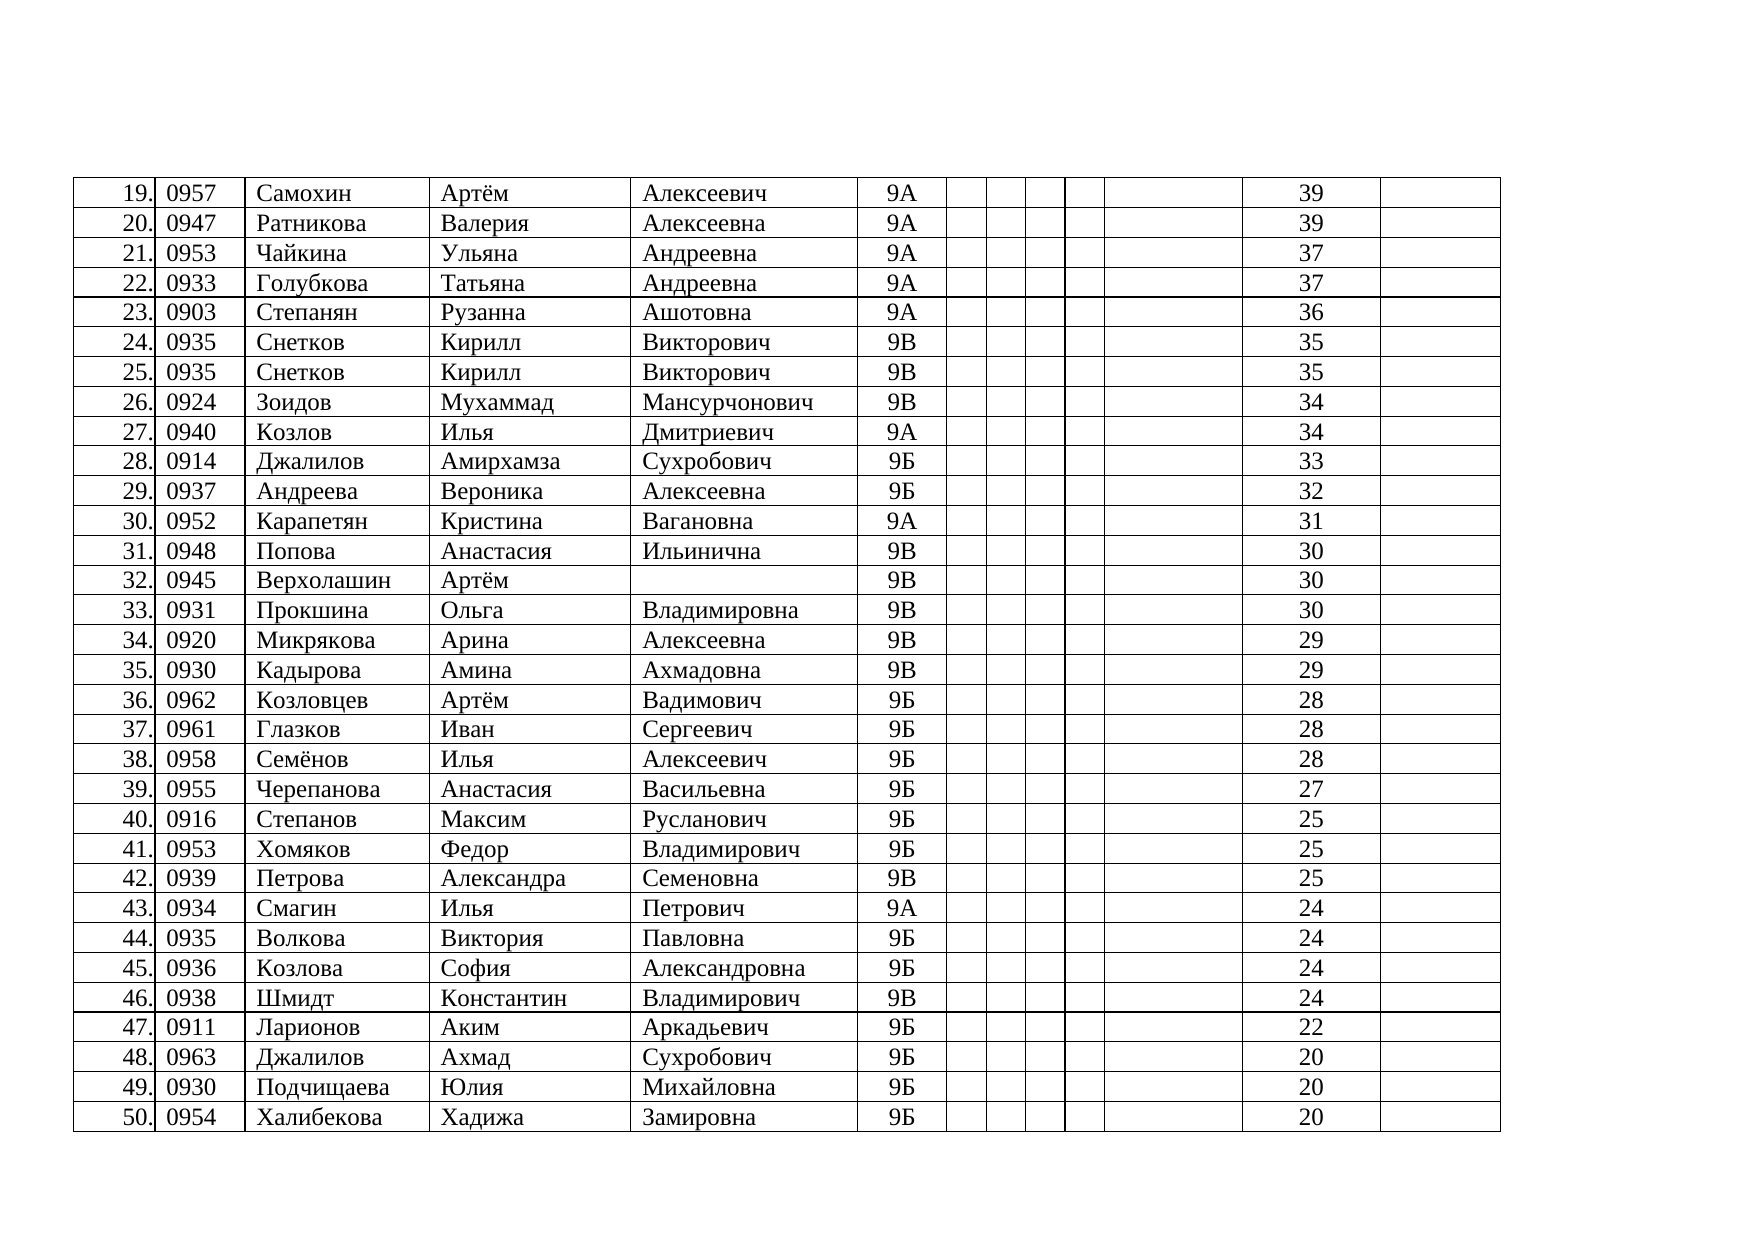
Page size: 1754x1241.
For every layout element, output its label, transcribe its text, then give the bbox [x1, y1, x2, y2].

table_cell Амирхамза [430, 446, 630, 475]
table_cell [1381, 178, 1500, 207]
table_cell [1026, 715, 1064, 743]
table_cell Илья [430, 893, 630, 922]
table_cell 9В [858, 595, 946, 624]
table_cell Петрович [631, 893, 857, 922]
table_cell 9Б [858, 774, 946, 803]
table_cell [1026, 476, 1064, 505]
table_cell [987, 327, 1025, 356]
table_cell Степанов [246, 804, 429, 833]
table_cell София [430, 953, 630, 982]
table_cell Анастасия [430, 536, 630, 564]
table_cell [74, 357, 154, 386]
table_cell [987, 983, 1025, 1011]
table_cell Шмидт [246, 983, 429, 1011]
table_cell 0937 [156, 476, 244, 505]
table_cell Мансурчонович [631, 387, 857, 416]
table_cell [1026, 357, 1064, 386]
table_cell [987, 417, 1025, 445]
table_cell [1066, 744, 1104, 773]
table_cell [1381, 983, 1500, 1011]
table_cell [987, 625, 1025, 654]
table_cell Замировна [631, 1102, 857, 1131]
table_cell Прокшина [246, 595, 429, 624]
table_cell [1066, 238, 1104, 267]
table_cell [947, 476, 986, 505]
table_cell [74, 506, 154, 535]
table_cell Ахмадовна [631, 655, 857, 684]
table_cell [74, 566, 154, 594]
table_cell 9Б [858, 923, 946, 952]
table_cell [74, 1042, 154, 1071]
table_cell 0948 [156, 536, 244, 564]
table_cell 0945 [156, 566, 244, 594]
table_cell Артём [430, 178, 630, 207]
table_cell [987, 953, 1025, 982]
table_cell Самохин [246, 178, 429, 207]
table_cell [947, 715, 986, 743]
table_cell [987, 446, 1025, 475]
table_cell Сергеевич [631, 715, 857, 743]
table_cell 37 [1243, 268, 1380, 296]
table_cell [631, 566, 857, 594]
table_cell Рузанна [430, 298, 630, 326]
table_cell [1105, 1072, 1242, 1101]
table_cell Джалилов [246, 446, 429, 475]
table_cell Алексеевна [631, 208, 857, 237]
table_cell 28 [1243, 744, 1380, 773]
table_cell [947, 983, 986, 1011]
table_cell [1105, 298, 1242, 326]
table_cell [1105, 834, 1242, 862]
table_cell Владимирович [631, 983, 857, 1011]
table_cell [1381, 1042, 1500, 1071]
table_cell Ахмад [430, 1042, 630, 1071]
table_cell [1105, 268, 1242, 296]
table_cell Константин [430, 983, 630, 1011]
table_cell 0916 [156, 804, 244, 833]
table_cell [1026, 298, 1064, 326]
table_cell [1026, 238, 1064, 267]
table_cell 0933 [156, 268, 244, 296]
table_cell [1066, 804, 1104, 833]
table_cell 9А [858, 506, 946, 535]
table_cell [947, 1042, 986, 1071]
table_cell Халибекова [246, 1102, 429, 1131]
table_cell Алексеевич [631, 744, 857, 773]
table_cell [947, 208, 986, 237]
table_cell Кирилл [430, 327, 630, 356]
table_cell 30 [1243, 595, 1380, 624]
table_cell [1026, 983, 1064, 1011]
table_cell [987, 1102, 1025, 1131]
table_cell [947, 1013, 986, 1041]
table_cell 0914 [156, 446, 244, 475]
table_cell 34 [1243, 387, 1380, 416]
table_cell 0920 [156, 625, 244, 654]
table_cell [74, 238, 154, 267]
table_cell [1105, 238, 1242, 267]
table_cell [1066, 1102, 1104, 1131]
table_cell 0936 [156, 953, 244, 982]
table_cell [987, 804, 1025, 833]
table_cell 28 [1243, 715, 1380, 743]
table_cell [1066, 655, 1104, 684]
table_cell Вагановна [631, 506, 857, 535]
table_cell 24 [1243, 893, 1380, 922]
table_cell [1105, 625, 1242, 654]
table_cell [1381, 476, 1500, 505]
table_cell [1105, 1102, 1242, 1131]
table_cell [987, 1042, 1025, 1071]
table_cell [947, 1072, 986, 1101]
table_cell [1381, 566, 1500, 594]
table_cell [74, 923, 154, 952]
table_cell [74, 1072, 154, 1101]
table_cell [1066, 834, 1104, 862]
table_cell [1105, 864, 1242, 892]
table_cell [1381, 744, 1500, 773]
table_cell [1105, 774, 1242, 803]
table_cell Семеновна [631, 864, 857, 892]
table_cell Викторович [631, 357, 857, 386]
table_cell 9В [858, 357, 946, 386]
table_cell [947, 864, 986, 892]
table_cell [987, 506, 1025, 535]
table_cell 30 [1243, 566, 1380, 594]
table_cell [1381, 715, 1500, 743]
table_cell [987, 744, 1025, 773]
table_cell [1026, 208, 1064, 237]
table_cell 0911 [156, 1013, 244, 1041]
table_cell [1105, 595, 1242, 624]
table_cell Павловна [631, 923, 857, 952]
table_cell 9А [858, 238, 946, 267]
table_cell 0935 [156, 923, 244, 952]
table_cell Козлов [246, 417, 429, 445]
table_cell [1105, 357, 1242, 386]
table_cell [1066, 476, 1104, 505]
table_cell 9Б [858, 953, 946, 982]
table_cell 31 [1243, 506, 1380, 535]
table_cell [74, 178, 154, 207]
table_cell 34 [1243, 417, 1380, 445]
table_cell Чайкина [246, 238, 429, 267]
table_cell [1381, 834, 1500, 862]
table_cell Иван [430, 715, 630, 743]
table_cell [1105, 685, 1242, 713]
table_cell 20 [1243, 1102, 1380, 1131]
table_cell 9В [858, 655, 946, 684]
table_cell 0939 [156, 864, 244, 892]
table_cell Смагин [246, 893, 429, 922]
table_cell [1066, 178, 1104, 207]
table_cell Владимировна [631, 595, 857, 624]
table_cell 25 [1243, 804, 1380, 833]
table_cell [1105, 893, 1242, 922]
table_cell [74, 476, 154, 505]
table_cell 39 [1243, 208, 1380, 237]
table_cell Андреевна [631, 238, 857, 267]
table_cell [947, 178, 986, 207]
table_cell [1381, 357, 1500, 386]
table_cell Снетков [246, 357, 429, 386]
table_cell [987, 178, 1025, 207]
table_cell [74, 744, 154, 773]
table_cell Ратникова [246, 208, 429, 237]
table_cell [1066, 536, 1104, 564]
table_cell Степанян [246, 298, 429, 326]
table_cell [1066, 446, 1104, 475]
table_cell 0961 [156, 715, 244, 743]
table_cell [1105, 655, 1242, 684]
table_cell [947, 446, 986, 475]
table_cell 25 [1243, 834, 1380, 862]
table_cell [987, 238, 1025, 267]
table_cell Амина [430, 655, 630, 684]
table_cell [1381, 238, 1500, 267]
table_cell Федор [430, 834, 630, 862]
table_cell [1381, 387, 1500, 416]
table_cell [1066, 268, 1104, 296]
table_cell Алексеевна [631, 476, 857, 505]
table_cell [1026, 655, 1064, 684]
table_cell 0947 [156, 208, 244, 237]
table_cell Юлия [430, 1072, 630, 1101]
table_cell [947, 774, 986, 803]
table_cell [1026, 268, 1064, 296]
table_cell Виктория [430, 923, 630, 952]
table_cell [947, 595, 986, 624]
table_cell [947, 357, 986, 386]
table_cell [987, 536, 1025, 564]
table_cell Снетков [246, 327, 429, 356]
table_cell [1381, 268, 1500, 296]
table_cell Русланович [631, 804, 857, 833]
table_cell [1105, 923, 1242, 952]
table_cell Алексеевич [631, 178, 857, 207]
table_cell 27 [1243, 774, 1380, 803]
table_cell 9А [858, 298, 946, 326]
table_cell [947, 893, 986, 922]
table_cell [987, 595, 1025, 624]
table_cell [1066, 893, 1104, 922]
table_cell 20 [1243, 1042, 1380, 1071]
table_cell [1105, 417, 1242, 445]
table_cell [1026, 536, 1064, 564]
table_cell [1105, 1042, 1242, 1071]
table_cell [1026, 506, 1064, 535]
table_cell Максим [430, 804, 630, 833]
table_cell 0924 [156, 387, 244, 416]
table_cell 9В [858, 625, 946, 654]
table_cell [947, 238, 986, 267]
table_cell [987, 893, 1025, 922]
table_cell 32 [1243, 476, 1380, 505]
table_cell [1026, 1102, 1064, 1131]
table_cell [1381, 1072, 1500, 1101]
table_cell [74, 536, 154, 564]
table_cell 9Б [858, 1013, 946, 1041]
table_cell Арина [430, 625, 630, 654]
table_cell [1381, 864, 1500, 892]
table_cell [1066, 715, 1104, 743]
table_cell [947, 744, 986, 773]
table_cell 25 [1243, 864, 1380, 892]
table_cell [1026, 953, 1064, 982]
table_cell 0938 [156, 983, 244, 1011]
table_cell [987, 923, 1025, 952]
table_cell 9А [858, 208, 946, 237]
table_cell [1105, 208, 1242, 237]
table_cell Вероника [430, 476, 630, 505]
table_cell [1381, 655, 1500, 684]
table_cell 9Б [858, 1072, 946, 1101]
table_cell Илья [430, 417, 630, 445]
table_cell [1026, 1072, 1064, 1101]
table_cell [74, 446, 154, 475]
table_cell [1066, 506, 1104, 535]
table_cell 0953 [156, 238, 244, 267]
table_cell [987, 774, 1025, 803]
table_cell [1026, 923, 1064, 952]
table_cell [1026, 446, 1064, 475]
table_cell 0930 [156, 1072, 244, 1101]
table_cell Артём [430, 566, 630, 594]
table_cell [987, 387, 1025, 416]
table_cell 24 [1243, 923, 1380, 952]
table_cell [1381, 1102, 1500, 1131]
table_cell Андреевна [631, 268, 857, 296]
table_cell 9В [858, 387, 946, 416]
table_cell [947, 566, 986, 594]
table_cell [1066, 387, 1104, 416]
table_cell 9Б [858, 476, 946, 505]
table_cell Семёнов [246, 744, 429, 773]
table_cell [1381, 774, 1500, 803]
table_cell [1026, 417, 1064, 445]
table_cell [74, 864, 154, 892]
table_cell Микрякова [246, 625, 429, 654]
table_cell [947, 655, 986, 684]
table_cell 39 [1243, 178, 1380, 207]
table_cell Владимирович [631, 834, 857, 862]
table_cell [74, 595, 154, 624]
table_cell [1026, 893, 1064, 922]
table_cell [1105, 804, 1242, 833]
table_cell [1066, 417, 1104, 445]
table_cell [1381, 685, 1500, 713]
table_cell [1066, 1042, 1104, 1071]
table_cell Попова [246, 536, 429, 564]
table_cell Волкова [246, 923, 429, 952]
table_cell [1105, 983, 1242, 1011]
table_cell Анастасия [430, 774, 630, 803]
table_cell 0930 [156, 655, 244, 684]
table_cell Козловцев [246, 685, 429, 713]
table_cell 0934 [156, 893, 244, 922]
table_cell [74, 715, 154, 743]
table_cell 35 [1243, 327, 1380, 356]
table_cell [1026, 387, 1064, 416]
table_cell 0903 [156, 298, 244, 326]
table_cell [74, 685, 154, 713]
table_cell Артём [430, 685, 630, 713]
table_cell [987, 1013, 1025, 1041]
table_cell [1105, 1013, 1242, 1041]
table_cell [74, 1102, 154, 1131]
table_cell [74, 268, 154, 296]
table_cell [987, 298, 1025, 326]
table_cell [74, 983, 154, 1011]
table_cell [1066, 923, 1104, 952]
table_cell Кадырова [246, 655, 429, 684]
table_cell Алексеевна [631, 625, 857, 654]
table_cell Хомяков [246, 834, 429, 862]
table_cell [987, 268, 1025, 296]
table_cell 0955 [156, 774, 244, 803]
table_cell 0952 [156, 506, 244, 535]
table_cell [947, 536, 986, 564]
table_cell [74, 1013, 154, 1041]
table_cell [947, 804, 986, 833]
table_cell 9В [858, 566, 946, 594]
table_cell [947, 327, 986, 356]
table_cell [1105, 566, 1242, 594]
table_cell [1026, 1013, 1064, 1041]
table_cell [1066, 953, 1104, 982]
table_cell [1381, 446, 1500, 475]
table_cell [1381, 327, 1500, 356]
table_cell [74, 298, 154, 326]
table_cell 9В [858, 983, 946, 1011]
table_cell [74, 625, 154, 654]
table_cell Хадижа [430, 1102, 630, 1131]
table_cell 24 [1243, 953, 1380, 982]
table_cell 0958 [156, 744, 244, 773]
table_cell 30 [1243, 536, 1380, 564]
table_cell Ашотовна [631, 298, 857, 326]
table_cell [1026, 744, 1064, 773]
table_cell 33 [1243, 446, 1380, 475]
table_cell Татьяна [430, 268, 630, 296]
table_cell [74, 953, 154, 982]
table_cell 9Б [858, 804, 946, 833]
table_cell Верхолашин [246, 566, 429, 594]
table_cell 0935 [156, 327, 244, 356]
table_cell [1066, 1072, 1104, 1101]
table_cell [947, 923, 986, 952]
table_cell 0953 [156, 834, 244, 862]
table_cell [1381, 298, 1500, 326]
table_cell [74, 327, 154, 356]
table_cell [987, 864, 1025, 892]
table_cell [1105, 744, 1242, 773]
table_cell [947, 387, 986, 416]
table_cell 0957 [156, 178, 244, 207]
table_cell Аким [430, 1013, 630, 1041]
table_cell Петрова [246, 864, 429, 892]
table_cell [947, 417, 986, 445]
table_cell [74, 417, 154, 445]
table_cell 0962 [156, 685, 244, 713]
table_cell [74, 804, 154, 833]
table_cell [947, 268, 986, 296]
table_cell Подчищаева [246, 1072, 429, 1101]
table_cell [74, 655, 154, 684]
table_cell [74, 208, 154, 237]
table_cell [1105, 953, 1242, 982]
table_cell [1066, 685, 1104, 713]
table_cell [1381, 953, 1500, 982]
table_cell [1026, 685, 1064, 713]
table_cell Голубкова [246, 268, 429, 296]
table_cell [947, 953, 986, 982]
table_cell Глазков [246, 715, 429, 743]
table_cell Андреева [246, 476, 429, 505]
table_cell [1381, 417, 1500, 445]
table_cell [1381, 804, 1500, 833]
table_cell [1105, 327, 1242, 356]
table_cell Александра [430, 864, 630, 892]
table_cell [1066, 208, 1104, 237]
table_cell Ольга [430, 595, 630, 624]
table_cell [74, 774, 154, 803]
table_cell [1381, 893, 1500, 922]
table_cell 29 [1243, 625, 1380, 654]
table_cell 9Б [858, 1042, 946, 1071]
table_cell [987, 208, 1025, 237]
table_cell 9Б [858, 685, 946, 713]
table_cell [1066, 864, 1104, 892]
table_cell [947, 834, 986, 862]
table_cell [1381, 208, 1500, 237]
table_cell [1105, 178, 1242, 207]
table_cell 0963 [156, 1042, 244, 1071]
table_cell 9Б [858, 834, 946, 862]
table_cell Черепанова [246, 774, 429, 803]
table_cell [987, 655, 1025, 684]
table_cell 9Б [858, 446, 946, 475]
table_cell 0940 [156, 417, 244, 445]
table_cell [987, 715, 1025, 743]
table_cell 9Б [858, 744, 946, 773]
table_cell [987, 566, 1025, 594]
table_cell 20 [1243, 1072, 1380, 1101]
table_cell [1381, 506, 1500, 535]
table_cell 9А [858, 178, 946, 207]
table_cell Козлова [246, 953, 429, 982]
table_cell Аркадьевич [631, 1013, 857, 1041]
table_cell 28 [1243, 685, 1380, 713]
table_cell Ларионов [246, 1013, 429, 1041]
table_cell [1026, 625, 1064, 654]
table_cell [1066, 327, 1104, 356]
table_cell [1026, 566, 1064, 594]
table_cell 0935 [156, 357, 244, 386]
table_cell [1066, 566, 1104, 594]
table_cell Ульяна [430, 238, 630, 267]
table_cell Викторович [631, 327, 857, 356]
table_cell [1381, 595, 1500, 624]
table_cell [947, 625, 986, 654]
table_cell [74, 387, 154, 416]
table_cell 9А [858, 268, 946, 296]
table_cell Сухробович [631, 446, 857, 475]
table_cell [1105, 536, 1242, 564]
table_cell [1026, 834, 1064, 862]
table_cell [1026, 178, 1064, 207]
table_cell Михайловна [631, 1072, 857, 1101]
table_cell [1381, 625, 1500, 654]
table_cell [987, 685, 1025, 713]
table_cell 9А [858, 893, 946, 922]
table_cell Джалилов [246, 1042, 429, 1071]
table_cell Александровна [631, 953, 857, 982]
table_cell 36 [1243, 298, 1380, 326]
table_cell 9В [858, 864, 946, 892]
table_cell [1026, 864, 1064, 892]
table_cell [1105, 715, 1242, 743]
table_cell 37 [1243, 238, 1380, 267]
table_cell Карапетян [246, 506, 429, 535]
table_cell Кристина [430, 506, 630, 535]
table_cell [947, 685, 986, 713]
table_cell Ильинична [631, 536, 857, 564]
table_cell [74, 834, 154, 862]
table_cell [1381, 923, 1500, 952]
table_cell Зоидов [246, 387, 429, 416]
table_cell [1066, 983, 1104, 1011]
table_cell [74, 893, 154, 922]
table_cell [987, 1072, 1025, 1101]
table_cell [1026, 1042, 1064, 1071]
table_cell Дмитриевич [631, 417, 857, 445]
table_cell Илья [430, 744, 630, 773]
table_cell [1105, 446, 1242, 475]
table_cell Мухаммад [430, 387, 630, 416]
table_cell 9В [858, 536, 946, 564]
table_cell 22 [1243, 1013, 1380, 1041]
table_cell 29 [1243, 655, 1380, 684]
table_cell [947, 506, 986, 535]
table_cell [987, 476, 1025, 505]
table_cell 24 [1243, 983, 1380, 1011]
table_cell Сухробович [631, 1042, 857, 1071]
table_cell [987, 834, 1025, 862]
table_cell [947, 298, 986, 326]
table_cell [1381, 536, 1500, 564]
table_cell [1026, 595, 1064, 624]
table_cell 9Б [858, 1102, 946, 1131]
table_cell [1026, 804, 1064, 833]
table_cell Вадимович [631, 685, 857, 713]
table_cell [1026, 774, 1064, 803]
table_cell 0931 [156, 595, 244, 624]
table_cell [1066, 774, 1104, 803]
table_cell [1381, 1013, 1500, 1041]
table_cell Васильевна [631, 774, 857, 803]
table_cell [1026, 327, 1064, 356]
table_cell [987, 357, 1025, 386]
table_cell 9В [858, 327, 946, 356]
table_cell [1066, 595, 1104, 624]
table_cell [1066, 625, 1104, 654]
table_cell 9Б [858, 715, 946, 743]
table_cell 9А [858, 417, 946, 445]
table_cell [1105, 476, 1242, 505]
table_cell 35 [1243, 357, 1380, 386]
table_cell [1066, 298, 1104, 326]
table_cell Валерия [430, 208, 630, 237]
table_cell [1105, 387, 1242, 416]
table_cell [1105, 506, 1242, 535]
table_cell [1066, 1013, 1104, 1041]
table_cell Кирилл [430, 357, 630, 386]
table_cell [947, 1102, 986, 1131]
table_cell [1066, 357, 1104, 386]
table_cell 0954 [156, 1102, 244, 1131]
